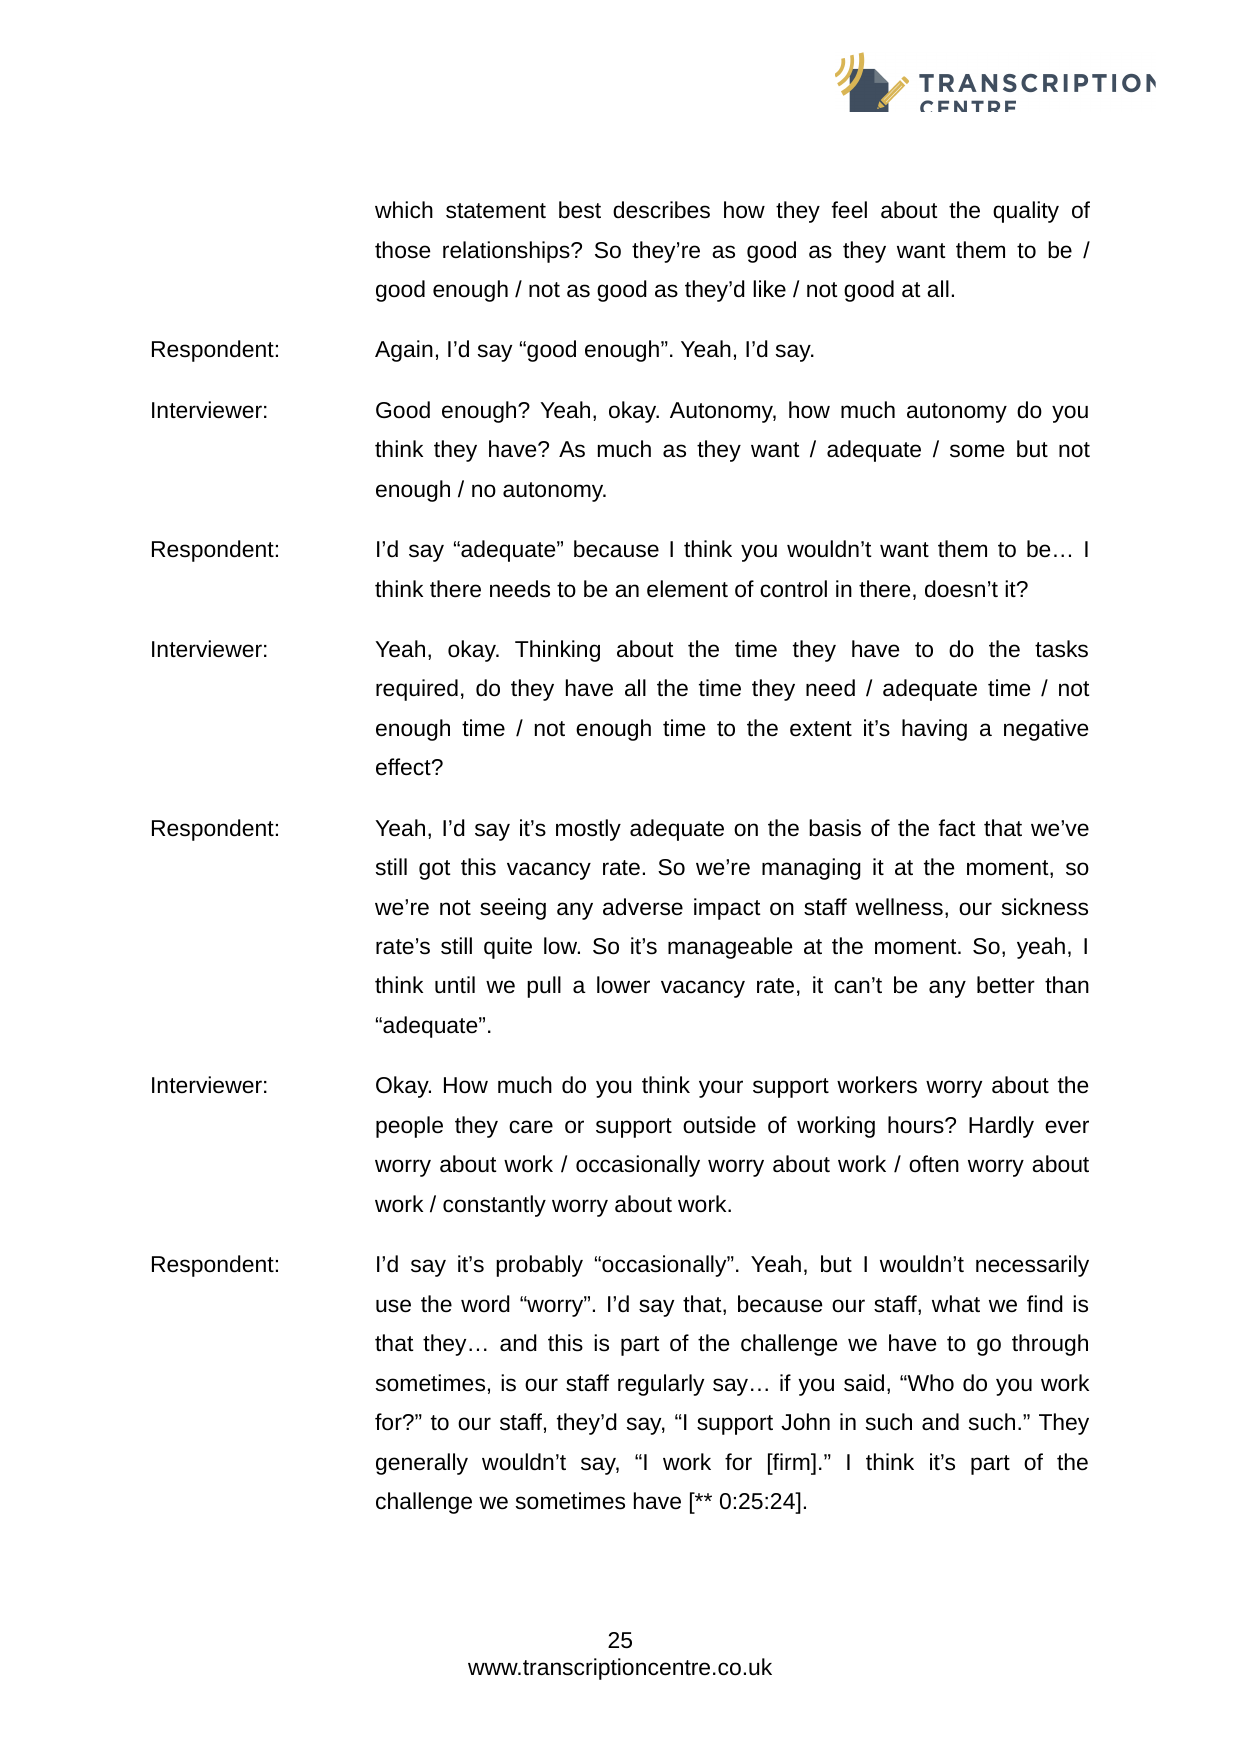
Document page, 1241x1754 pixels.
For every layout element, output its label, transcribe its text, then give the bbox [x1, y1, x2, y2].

text Respondent: I’d say “adequate” because I think you wouldn’t want them to be… I think there needs to be an element of control in there, doesn’t it? [150, 536, 1090, 602]
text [150, 197, 1090, 302]
text Interviewer: Okay. How much do you think your support workers worry about the people they care or support outside of working hours? Hardly ever worry about work / occasionally worry about work / often worry about work / constantly worry about work. [150, 1072, 1090, 1217]
text Respondent: I’d say it’s probably “occasionally”. Yeah, but I wouldn’t necessarily use the word “worry”. I’d say that, because our staff, what we find is that they… and this is part of the challenge we have to go through sometimes, is our staff regularly say… if you said, “Who do you work for?” to our staff, they’d say, “I support John in such and such.” They generally wouldn’t say, “I work for [firm].” I think it’s part of the challenge we sometimes have [** 0:25:24]. [150, 1251, 1090, 1514]
text Interviewer: Yeah, okay. Thinking about the time they have to do the tasks required, do they have all the time they need / adequate time / not enough time / not enough time to the extent it’s having a negative effect? [150, 636, 1090, 781]
text Respondent: Yeah, I’d say it’s mostly adequate on the basis of the fact that we’ve still got this vacancy rate. So we’re managing it at the moment, so we’re not seeing any adverse impact on staff wellness, our sickness rate’s still quite low. So it’s manageable at the moment. So, yeah, I think until we pull a lower vacancy rate, it can’t be any better than “adequate”. [150, 814, 1090, 1038]
text Interviewer: Good enough? Yeah, okay. Autonomy, how much autonomy do you think they have? As much as they want / adequate / some but not enough / no autonomy. [150, 397, 1090, 502]
text Respondent: Again, I’d say “good enough”. Yeah, I’d say. [150, 336, 1090, 363]
picture [834, 52, 1156, 112]
